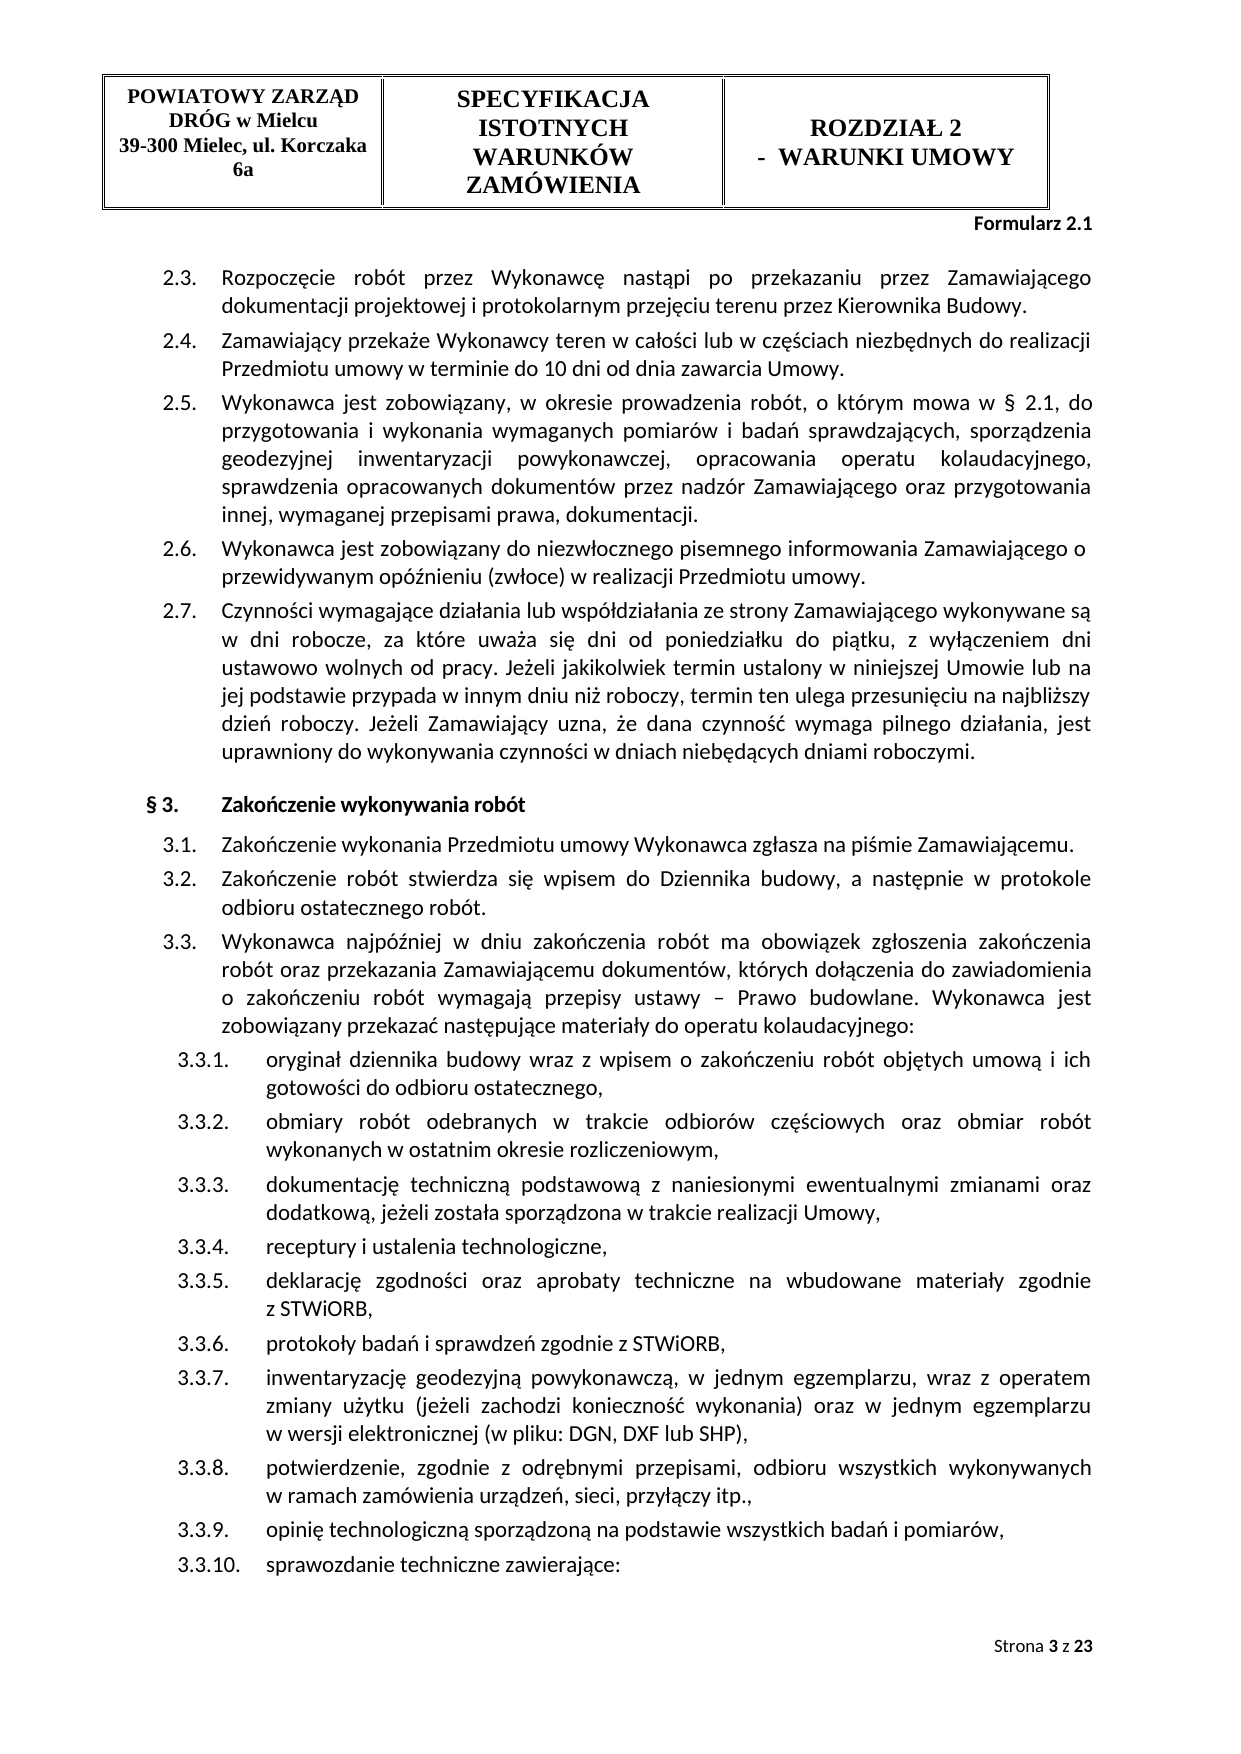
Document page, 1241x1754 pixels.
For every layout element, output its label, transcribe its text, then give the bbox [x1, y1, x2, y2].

subtitle Wykonawca jest zobowiązany, w okresie prowadzenia robót, o którym mowa w § 2.1, do przygotowania i wykonania wymaganych pomiarów i badań sprawdzających, sporządzenia geodezyjnej inwentaryzacji powykonawczej, opracowania operatu kolaudacyjnego, sprawdzenia opracowanych dokumentów przez nadzór Zamawiającego oraz przygotowania innej, wymaganej przepisami prawa, dokumentacji. [162, 388, 1093, 528]
subtitle Wykonawca jest zobowiązany do niezwłocznego pisemnego informowania Zamawiającego o przewidywanym opóźnieniu (zwłoce) w realizacji Przedmiotu umowy. [162, 534, 1093, 590]
subtitle Zakończenie wykonania Przedmiotu umowy Wykonawca zgłasza na piśmie Zamawiającemu. [162, 830, 1093, 858]
subtitle Rozpoczęcie robót przez Wykonawcę nastąpi po przekazaniu przez Zamawiającego dokumentacji projektowej i protokolarnym przejęciu terenu przez Kierownika Budowy. [162, 263, 1093, 319]
subtitle Zakończenie robót stwierdza się wpisem do Dziennika budowy, a następnie w protokole odbioru ostatecznego robót. [162, 864, 1093, 921]
subtitle receptury i ustalenia technologiczne, [177, 1232, 1093, 1260]
subtitle Wykonawca najpóźniej w dniu zakończenia robót ma obowiązek zgłoszenia zakończenia robót oraz przekazania Zamawiającemu dokumentów, których dołączenia do zawiadomienia o zakończeniu robót wymagają przepisy ustawy – Prawo budowlane. Wykonawca jest zobowiązany przekazać następujące materiały do operatu kolaudacyjnego: [162, 927, 1093, 1039]
subtitle sprawozdanie techniczne zawierające: [177, 1550, 1093, 1578]
subtitle oryginał dziennika budowy wraz z wpisem o zakończeniu robót objętych umową i ich gotowości do odbioru ostatecznego, [177, 1045, 1093, 1101]
subtitle Zakończenie wykonywania robót [162, 790, 1093, 818]
subtitle dokumentację techniczną podstawową z naniesionymi ewentualnymi zmianami oraz dodatkową, jeżeli została sporządzona w trakcie realizacji Umowy, [177, 1170, 1093, 1226]
subtitle deklarację zgodności oraz aprobaty techniczne na wbudowane materiały zgodnie z STWiORB, [177, 1266, 1093, 1322]
subtitle obmiary robót odebranych w trakcie odbiorów częściowych oraz obmiar robót wykonanych w ostatnim okresie rozliczeniowym, [177, 1107, 1093, 1163]
subtitle inwentaryzację geodezyjną powykonawczą, w jednym egzemplarzu, wraz z operatem zmiany użytku (jeżeli zachodzi konieczność wykonania) oraz w jednym egzemplarzu w wersji elektronicznej (w pliku: DGN, DXF lub SHP), [177, 1363, 1093, 1447]
subtitle opinię technologiczną sporządzoną na podstawie wszystkich badań i pomiarów, [177, 1516, 1093, 1543]
subtitle protokoły badań i sprawdzeń zgodnie z STWiORB, [177, 1329, 1093, 1357]
subtitle Zamawiający przekaże Wykonawcy teren w całości lub w częściach niezbędnych do realizacji Przedmiotu umowy w terminie do 10 dni od dnia zawarcia Umowy. [162, 326, 1093, 382]
subtitle Czynności wymagające działania lub współdziałania ze strony Zamawiającego wykonywane są w dni robocze, za które uważa się dni od poniedziałku do piątku, z wyłączeniem dni ustawowo wolnych od pracy. Jeżeli jakikolwiek termin ustalony w niniejszej Umowie lub na jej podstawie przypada w innym dniu niż roboczy, termin ten ulega przesunięciu na najbliższy dzień roboczy. Jeżeli Zamawiający uzna, że dana czynność wymaga pilnego działania, jest uprawniony do wykonywania czynności w dniach niebędących dniami roboczymi. [162, 597, 1093, 765]
subtitle potwierdzenie, zgodnie z odrębnymi przepisami, odbioru wszystkich wykonywanych w ramach zamówienia urządzeń, sieci, przyłączy itp., [177, 1453, 1093, 1509]
